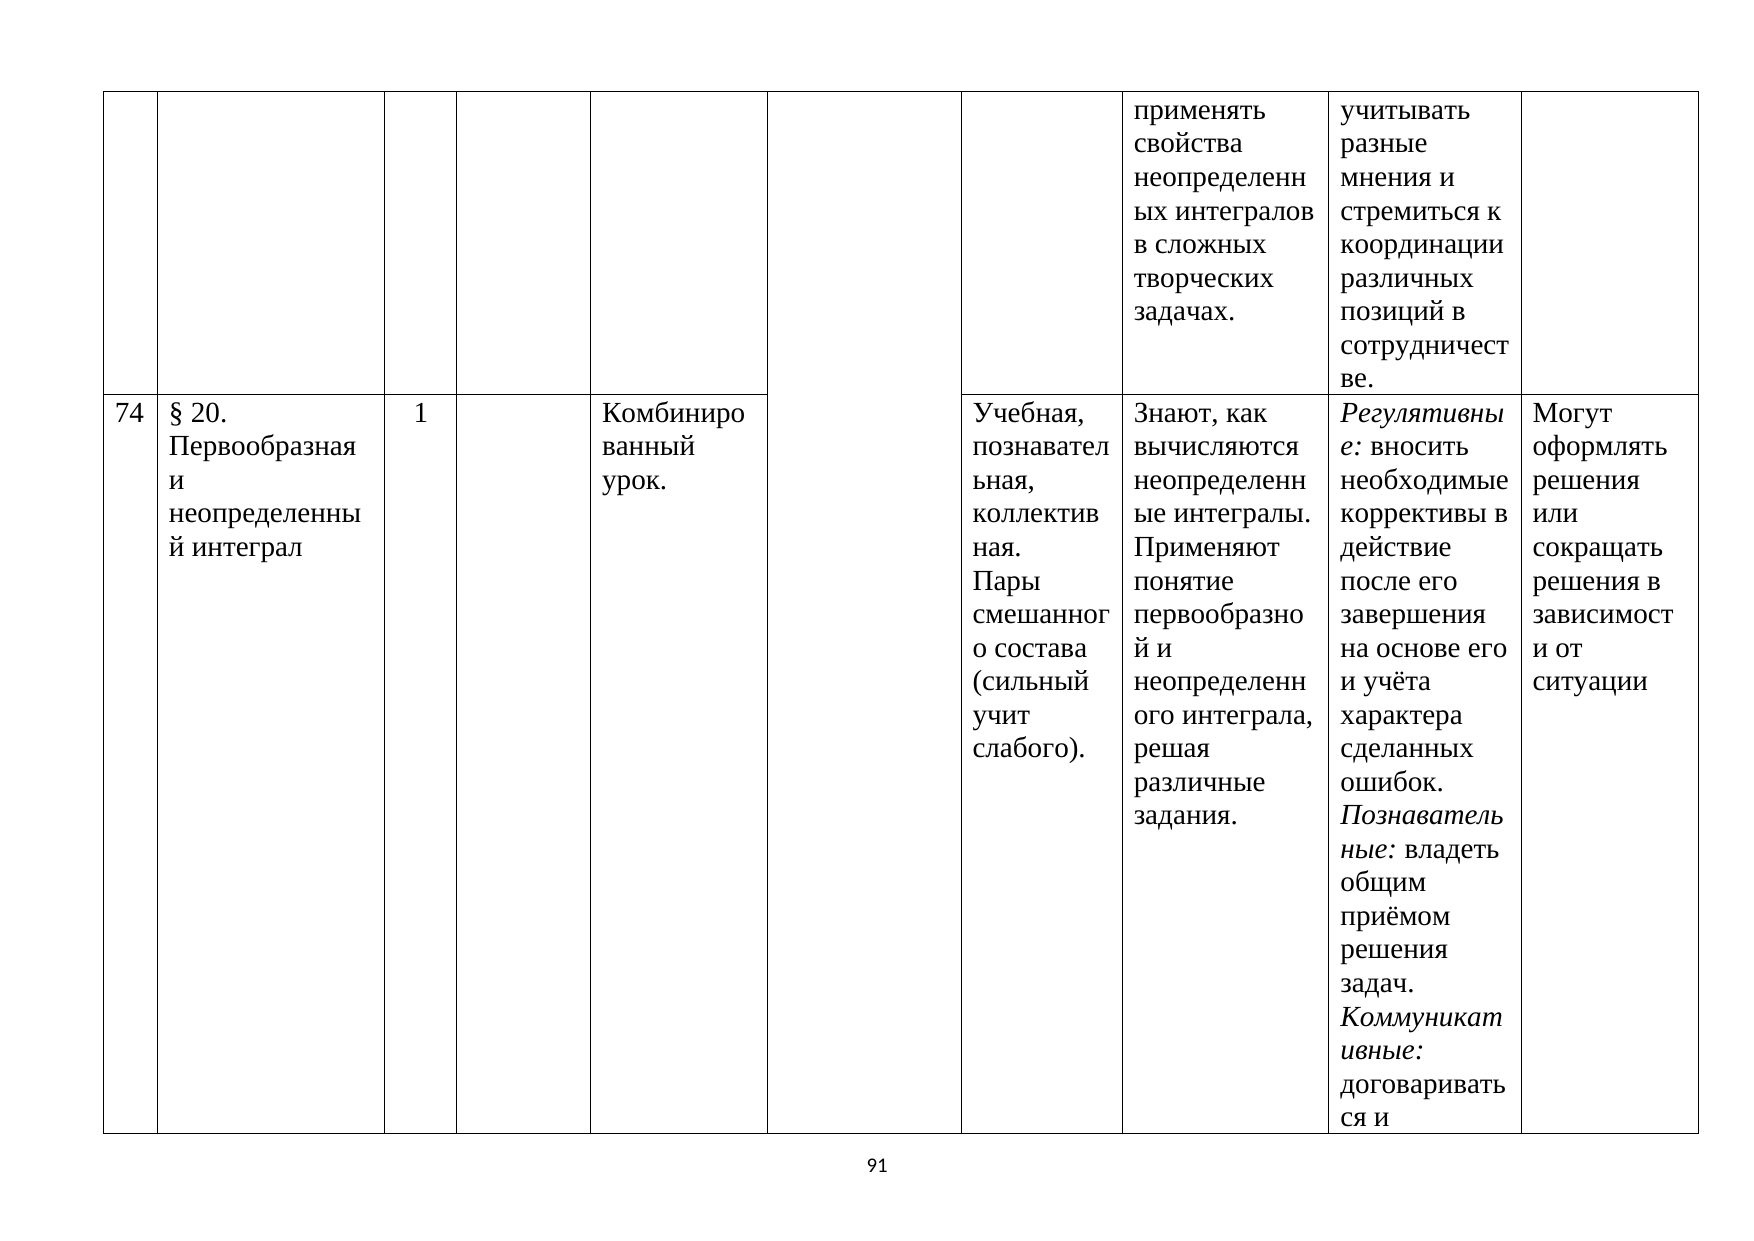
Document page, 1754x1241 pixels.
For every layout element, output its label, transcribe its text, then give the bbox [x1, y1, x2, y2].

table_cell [1329, 92, 1521, 394]
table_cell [158, 92, 384, 394]
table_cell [591, 92, 767, 394]
table_cell 1 [385, 395, 456, 1133]
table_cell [1123, 395, 1328, 1133]
table_cell 73 [104, 92, 157, 394]
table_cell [591, 395, 767, 1133]
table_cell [962, 92, 1122, 394]
table_cell [457, 92, 590, 394]
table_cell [962, 395, 1122, 1133]
table_cell 74 [104, 395, 157, 1133]
table_cell [457, 395, 590, 1133]
table_cell 1 [385, 92, 456, 394]
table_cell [1522, 92, 1698, 394]
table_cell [1123, 92, 1328, 394]
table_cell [1329, 395, 1521, 1133]
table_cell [1522, 395, 1698, 1133]
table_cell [158, 395, 384, 1133]
